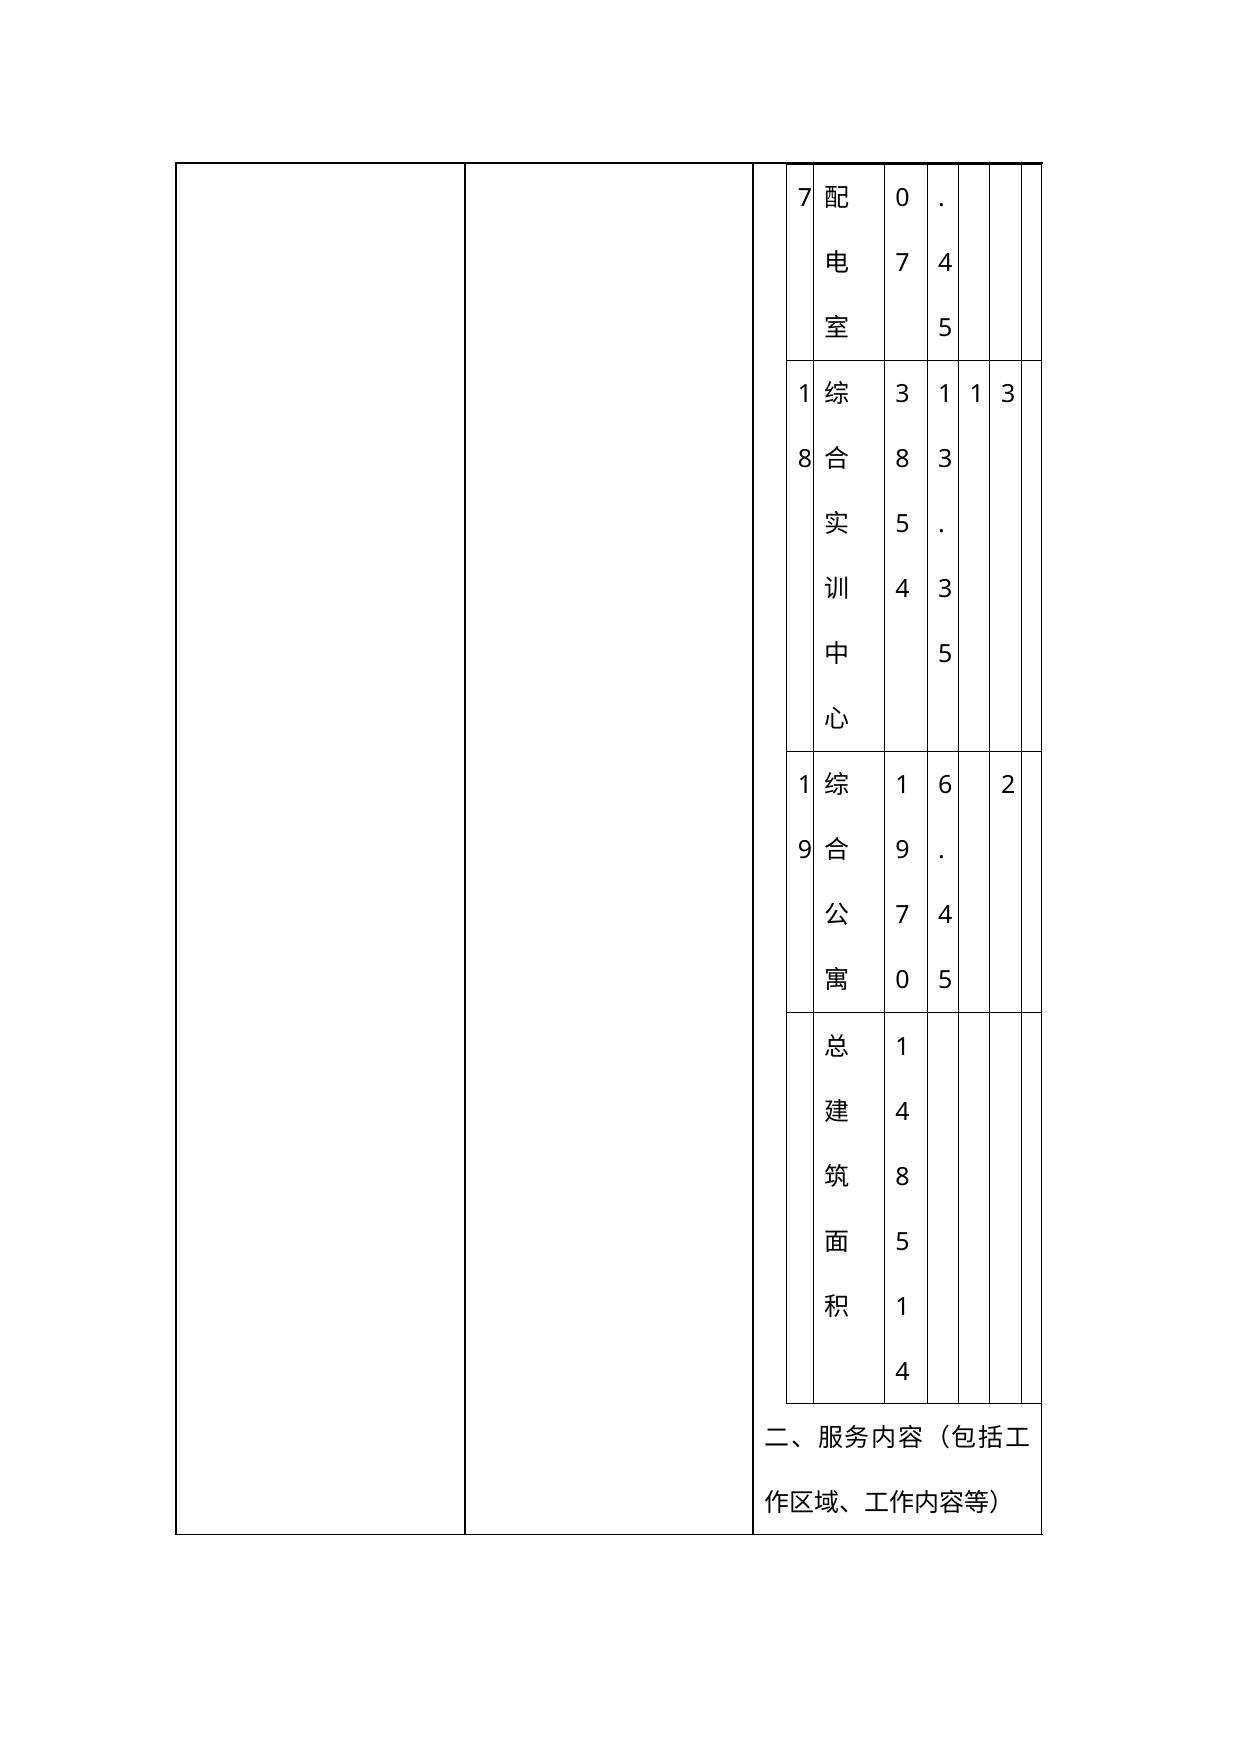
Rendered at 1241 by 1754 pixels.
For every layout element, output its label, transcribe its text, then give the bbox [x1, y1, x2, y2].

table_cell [754, 164, 1041, 1534]
table_cell [466, 164, 752, 1534]
table_cell 1 [177, 164, 464, 1534]
